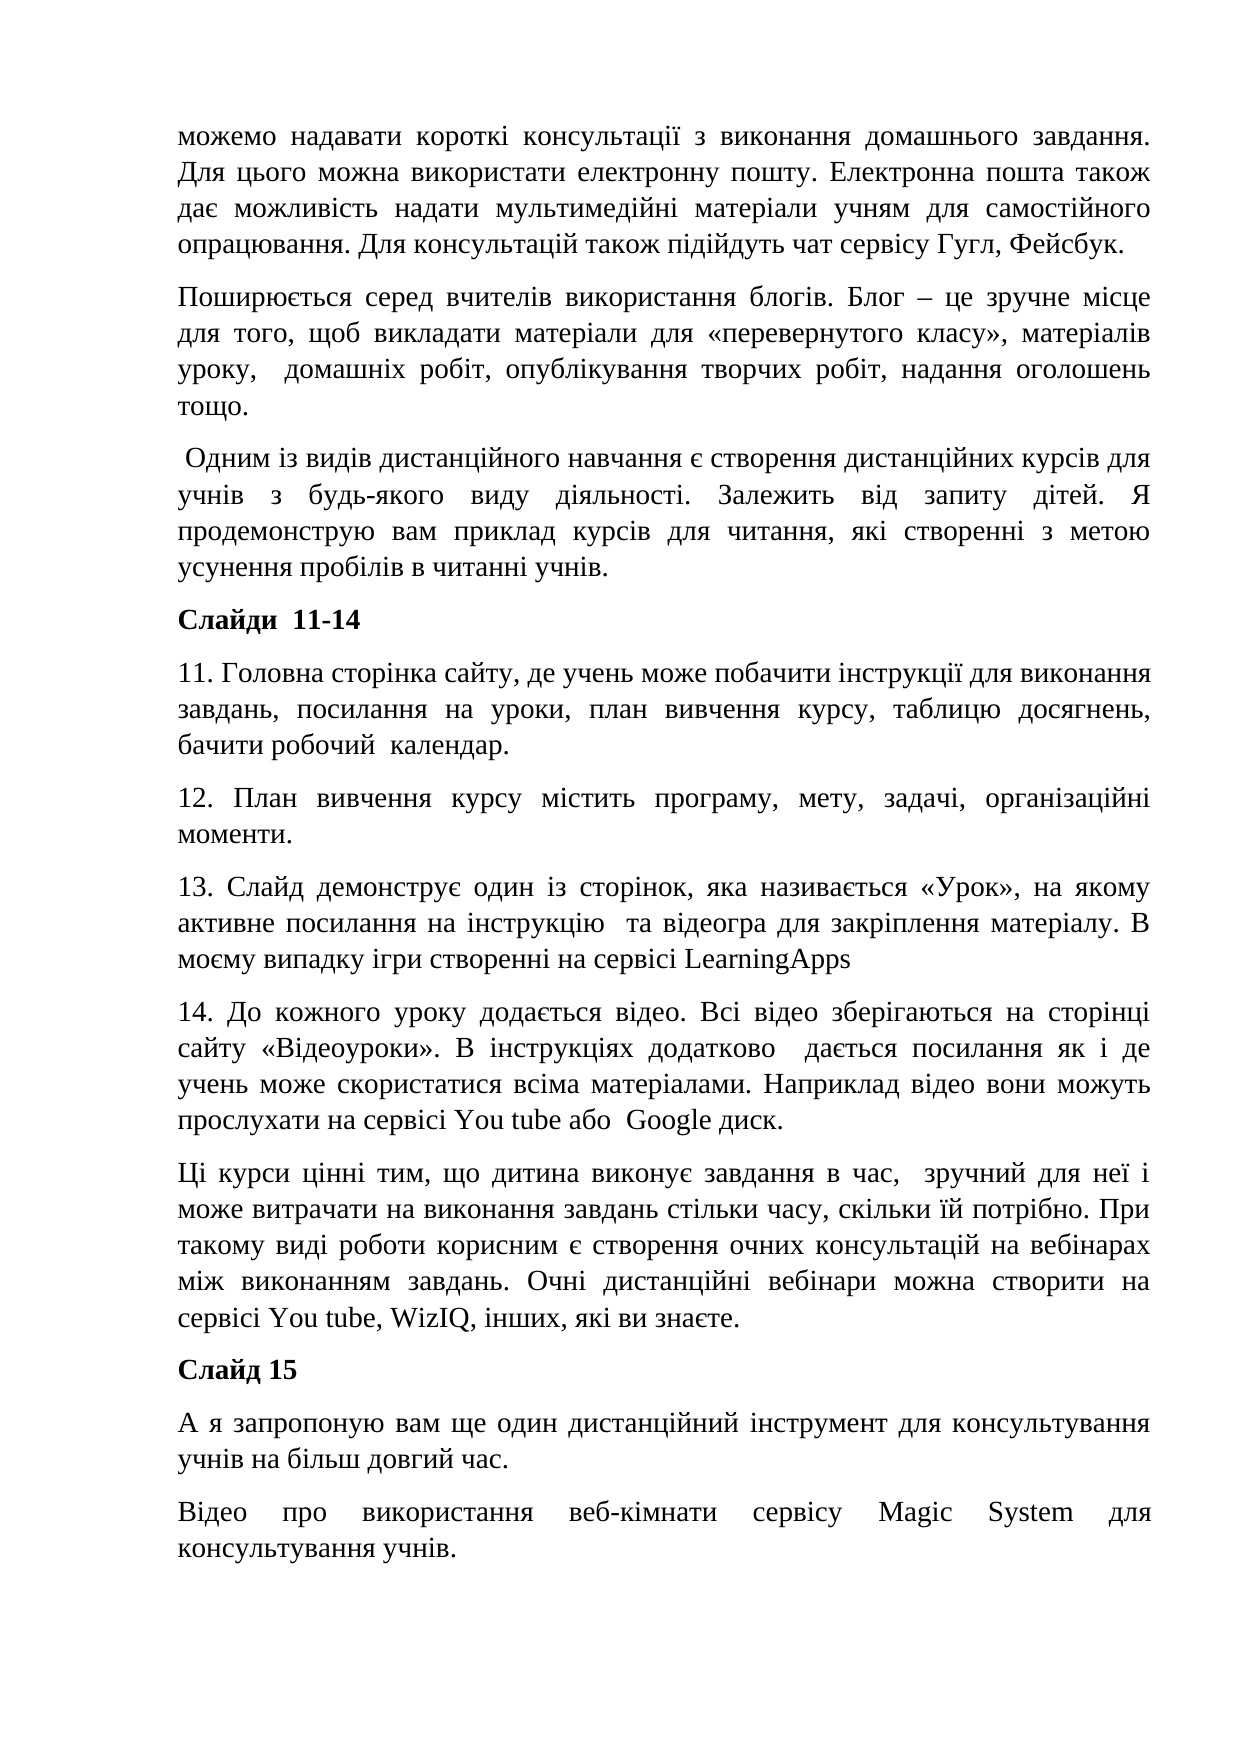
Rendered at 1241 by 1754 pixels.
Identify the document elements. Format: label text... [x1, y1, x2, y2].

text Поширюється серед вчителів використання блогів. Блог – це зручне місце для того, щоб викладати матеріали для «перевернутого класу», матеріалів уроку, домашніх робіт, опублікування творчих робіт, надання оголошень тощо. [177, 279, 1152, 421]
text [177, 118, 1152, 260]
text Відео про використання веб-кімнати сервісу Magic System для консультування учнів. [177, 1494, 1152, 1564]
text 11. Головна сторінка сайту, де учень може побачити інструкції для виконання завдань, посилання на уроки, план вивчення курсу, таблицю досягнень, бачити робочий календар. [177, 655, 1152, 761]
text 12. План вивчення курсу містить програму, мету, задачі, організаційні моменти. [177, 780, 1152, 849]
text Слайд 15 [177, 1352, 1152, 1386]
text Ці курси цінні тим, що дитина виконує завдання в час, зручний для неї і може витрачати на виконання завдань стільки часу, скільки їй потрібно. При такому виді роботи корисним є створення очних консультацій на вебінарах між виконанням завдань. Очні дистанційні вебінари можна створити на сервісі You tube, WizIQ, інших, які ви знаєте. [177, 1155, 1152, 1333]
text 13. Слайд демонструє один із сторінок, яка називається «Урок», на якому активне посилання на інструкцію та відеогра для закріплення матеріалу. В моєму випадку ігри створенні на сервісі LearningApps [177, 869, 1152, 974]
text 14. До кожного уроку додається відео. Всі відео зберігаються на сторінці сайту «Відеоуроки». В інструкціях додатково дається посилання як і де учень може скористатися всіма матеріалами. Наприклад відео вони можуть прослухати на сервісі You tube або Google диск. [177, 994, 1152, 1136]
text Слайди 11-14 [177, 602, 1152, 635]
text Одним із видів дистанційного навчання є створення дистанційних курсів для учнів з будь-якого виду діяльності. Залежить від запиту дітей. Я продемонструю вам приклад курсів для читання, які створенні з метою усунення пробілів в читанні учнів. [177, 441, 1152, 583]
text А я запропоную вам ще один дистанційний інструмент для консультування учнів на більш довгий час. [177, 1405, 1152, 1475]
